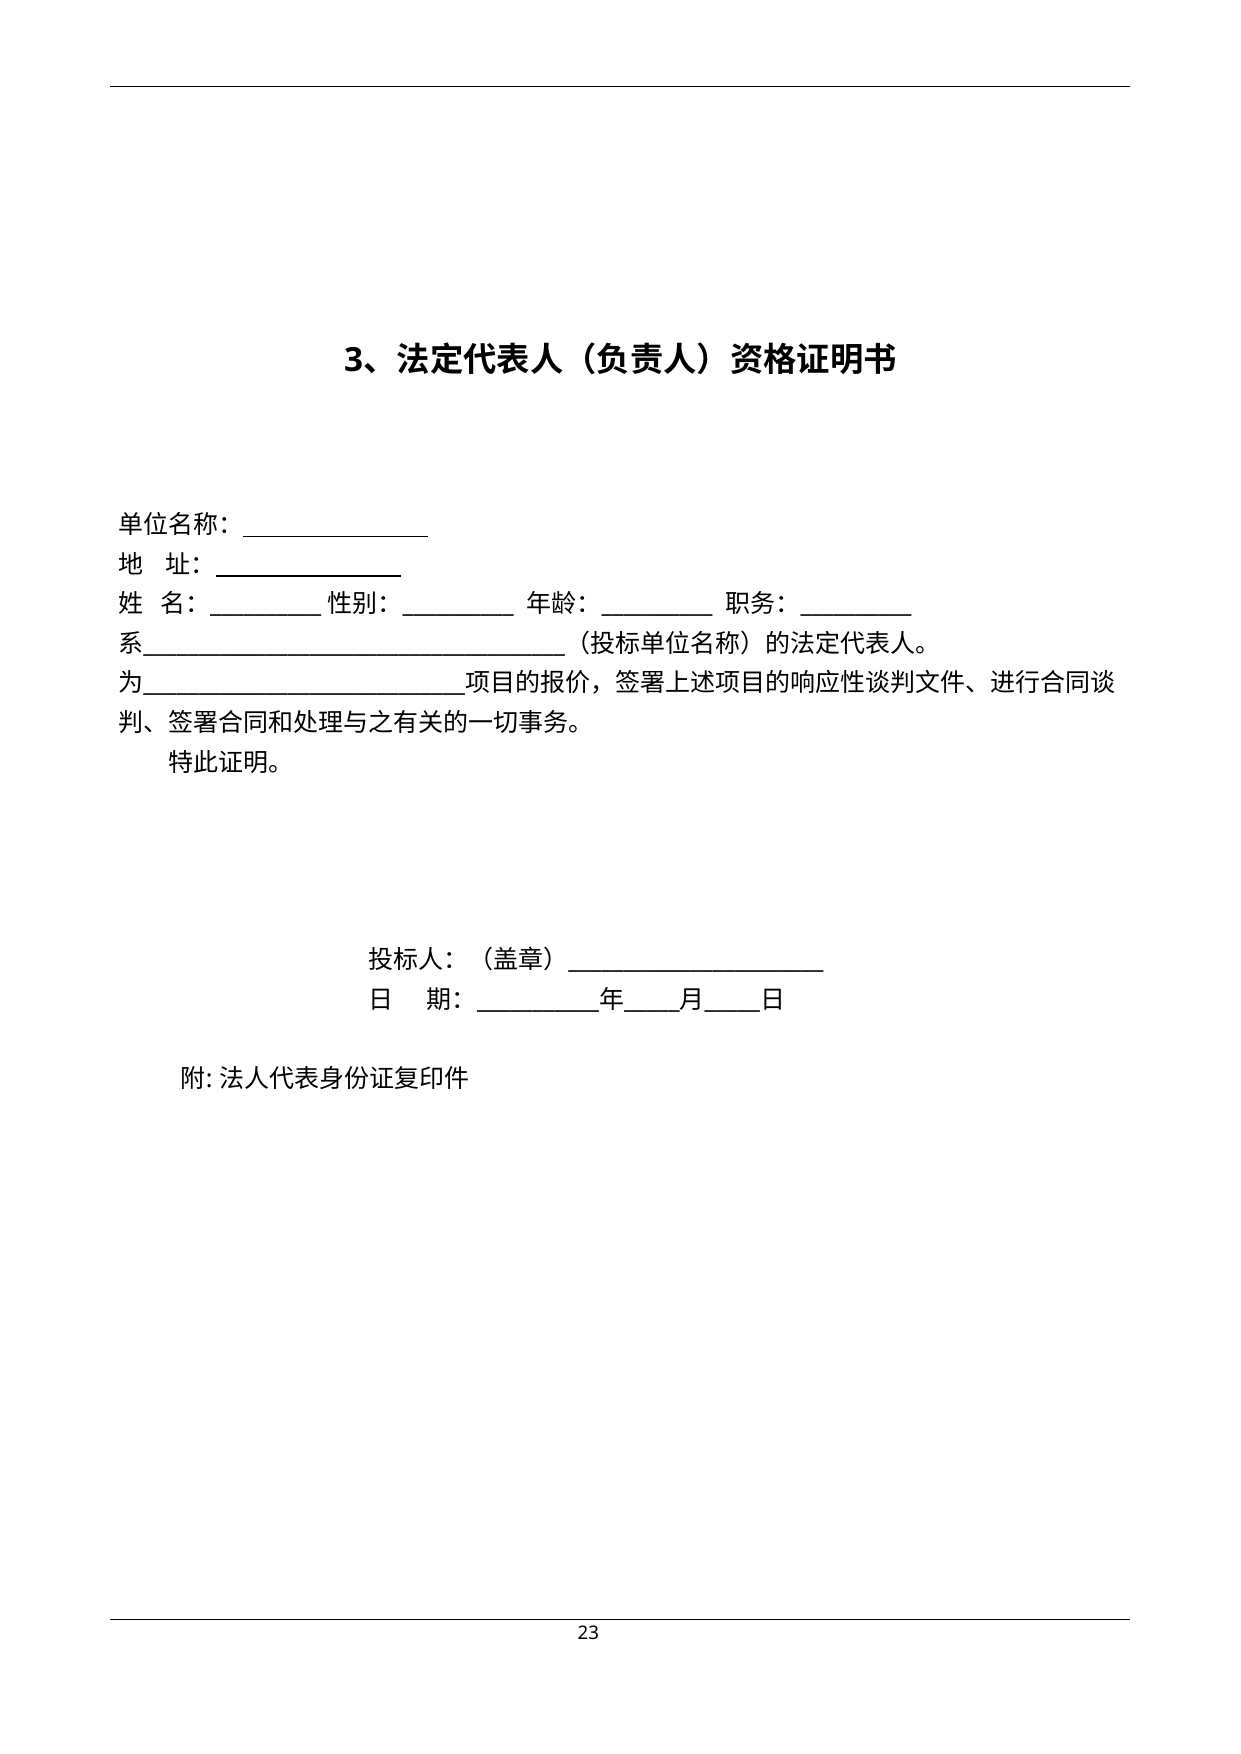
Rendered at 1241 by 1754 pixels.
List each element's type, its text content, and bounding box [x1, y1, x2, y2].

text 特此证明。 [118, 740, 1122, 780]
text 地 址： [118, 542, 1122, 582]
text 系______________________________________（投标单位名称）的法定代表人。 [118, 622, 1122, 661]
text 3、法定代表人（负责人）资格证明书 [118, 322, 1122, 384]
text 投标人：（盖章）_______________________ [118, 938, 1122, 978]
text 日 期：___________年_____月_____日 [118, 978, 1122, 1017]
text 为_____________________________项目的报价，签署上述项目的响应性谈判文件、进行合同谈判、签署合同和处理与之有关的一切事务。 [118, 661, 1122, 740]
text 姓 名：__________ 性别：__________ 年龄：__________ 职务：__________ [118, 582, 1122, 622]
text 附: 法人代表身份证复印件 [118, 1057, 1122, 1097]
text 单位名称： [118, 503, 1122, 542]
